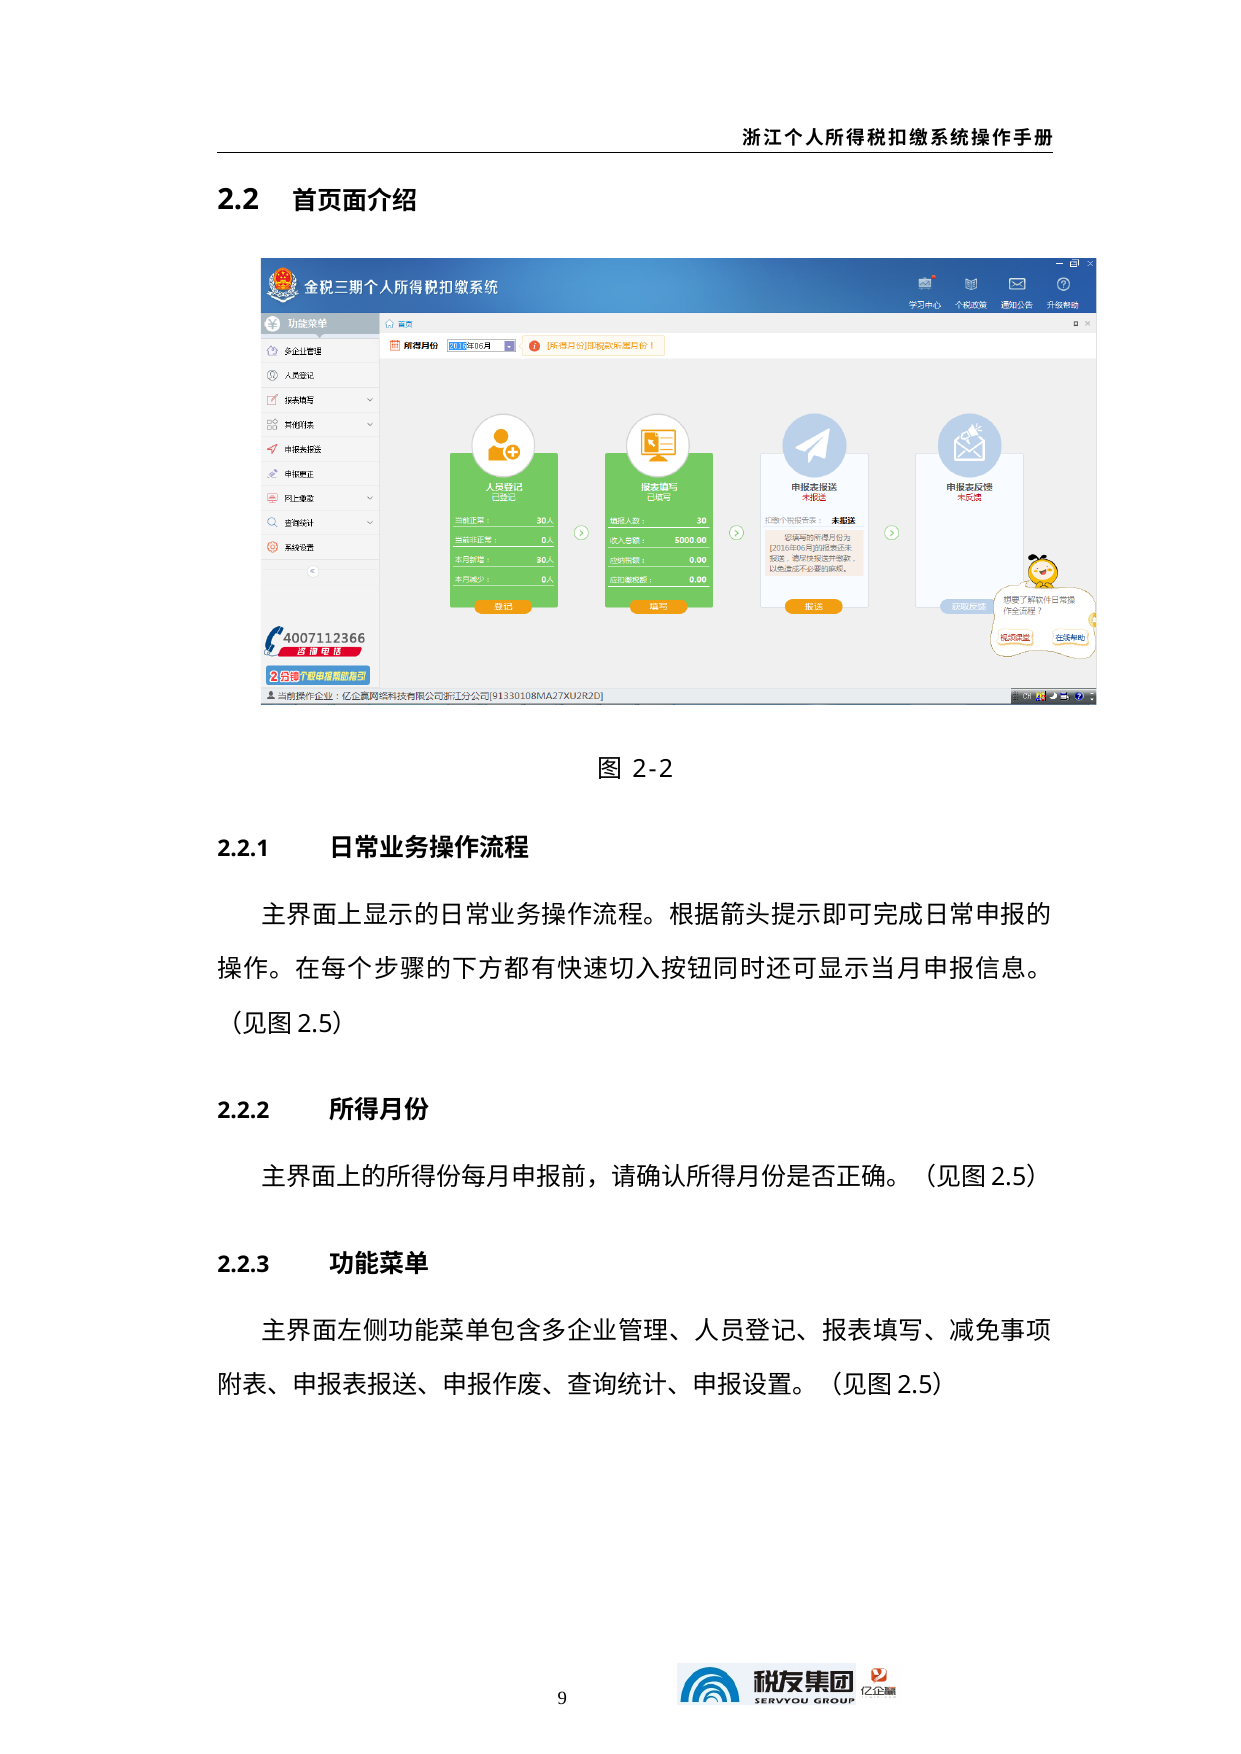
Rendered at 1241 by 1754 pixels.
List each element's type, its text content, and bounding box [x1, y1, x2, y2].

subtitle 所得月份 [217, 1090, 1053, 1126]
list 首页面介绍 [217, 178, 1053, 218]
picture [260, 258, 1097, 705]
subtitle 功能菜单 [217, 1244, 1053, 1280]
text 主界面上的所得份每月申报前，请确认所得月份是否正确。（见图2.5） [217, 1157, 1053, 1193]
text 主界面上显示的日常业务操作流程。根据箭头提示即可完成日常申报的操作。在每个步骤的下方都有快速切入按钮同时还可显示当月申报信息。（见图2.5） [217, 894, 1053, 1039]
subtitle 日常业务操作流程 [217, 827, 1053, 864]
text 主界面左侧功能菜单包含多企业管理、人员登记、报表填写、减免事项附表、申报表报送、申报作废、查询统计、申报设置。（见图2.5） [217, 1311, 1053, 1401]
picture [677, 1663, 903, 1705]
